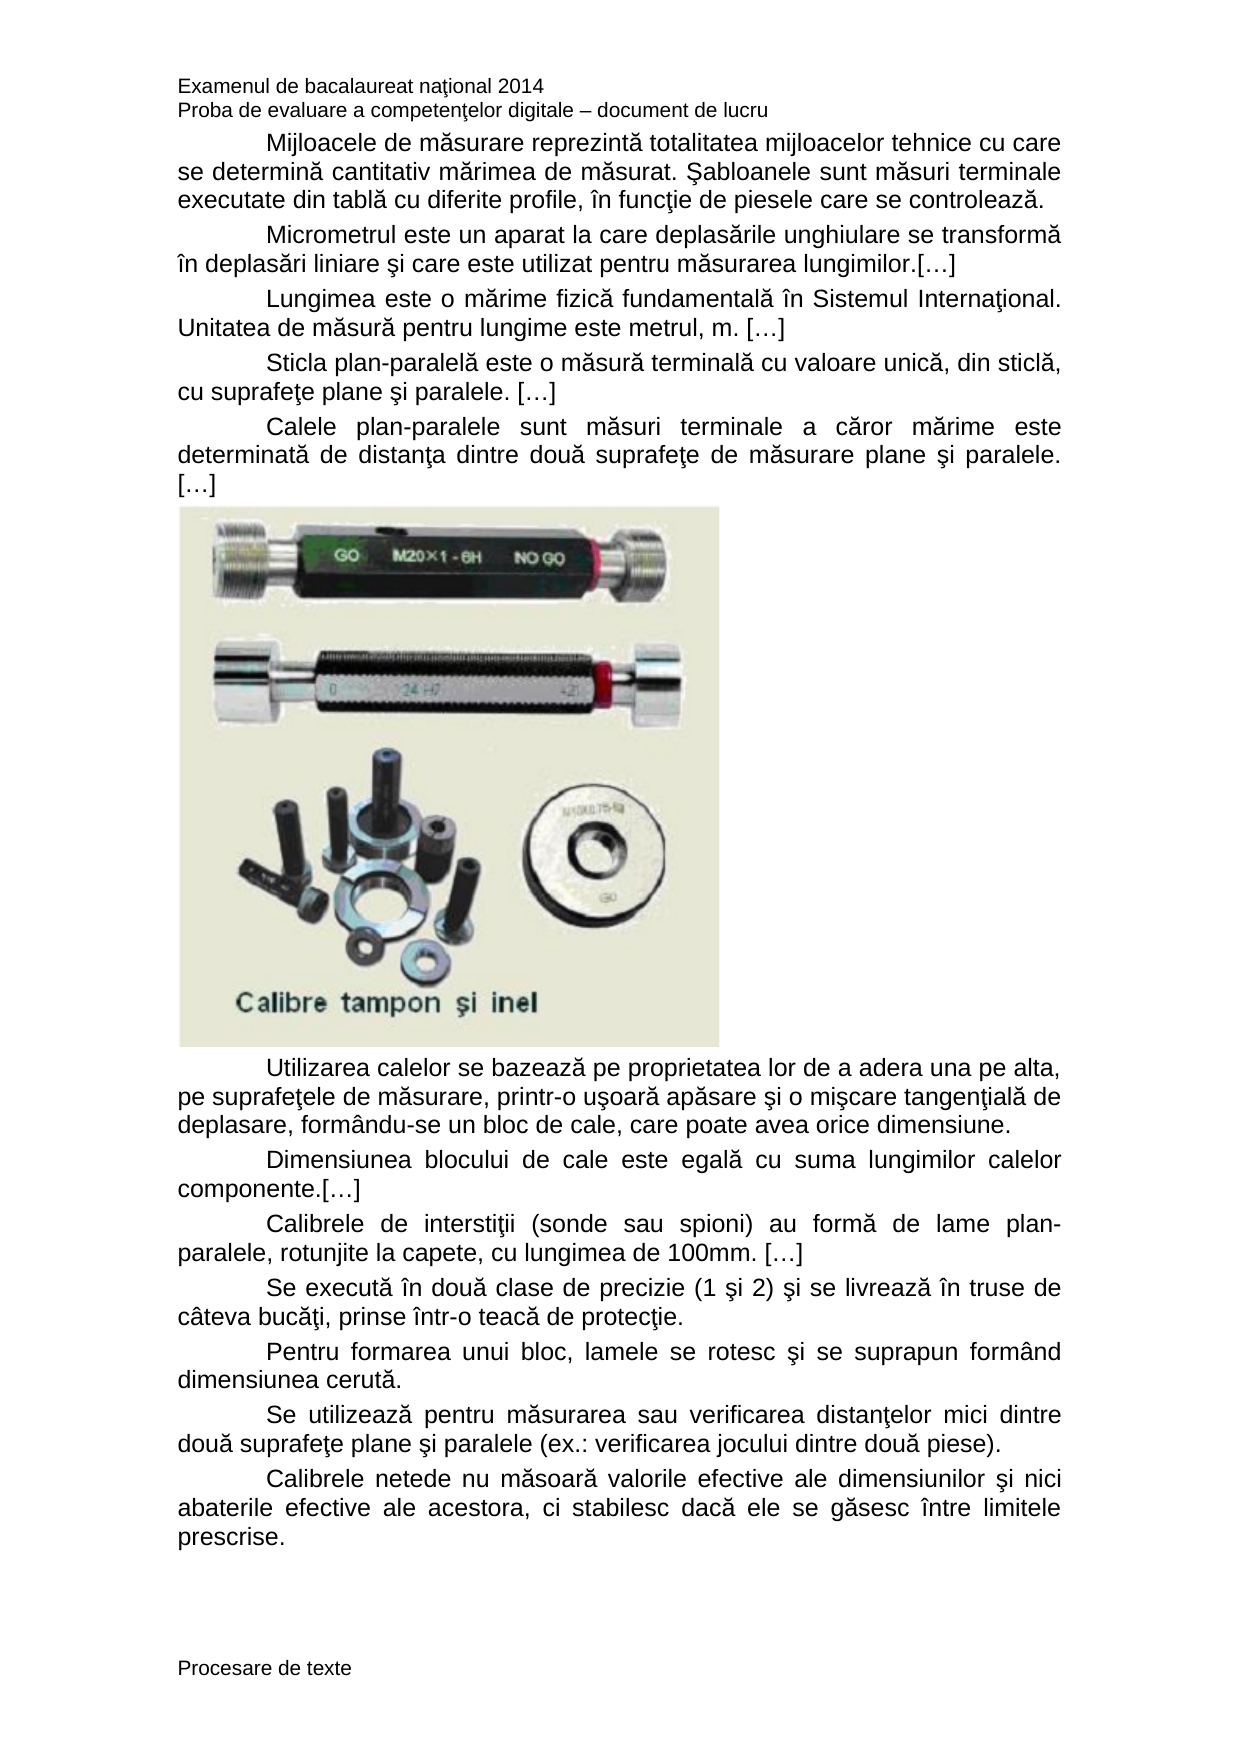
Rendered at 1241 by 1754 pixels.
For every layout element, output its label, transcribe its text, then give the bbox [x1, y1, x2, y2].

text Calele plan-paralele sunt măsuri terminale a căror mărime este determinată de distanţa dintre două suprafeţe de măsurare plane şi paralele. […] [177, 412, 1063, 498]
text Calibrele de interstiţii (sonde sau spioni) au formă de lame plan-paralele, rotunjite la capete, cu lungimea de 100mm. […] [177, 1209, 1063, 1266]
text Se utilizează pentru măsurarea sau verificarea distanţelor mici dintre două suprafeţe plane şi paralele (ex.: verificarea jocului dintre două piese). [177, 1400, 1063, 1458]
text Dimensiunea blocului de cale este egală cu suma lungimilor calelor componente.[…] [177, 1145, 1063, 1203]
text Micrometrul este un aparat la care deplasările unghiulare se transformă în deplasări liniare şi care este utilizat pentru măsurarea lungimilor.[…] [177, 221, 1063, 278]
text Se execută în două clase de precizie (1 şi 2) şi se livrează în truse de câteva bucăţi, prinse într-o teacă de protecţie. [177, 1273, 1063, 1330]
text Pentru formarea unui bloc, lamele se rotesc şi se suprapun formând dimensiunea cerută. [177, 1336, 1063, 1394]
text Utilizarea calelor se bazează pe proprietatea lor de a adera una pe alta, pe suprafeţele de măsurare, printr-o uşoară apăsare şi o mişcare tangenţială de deplasare, formându-se un bloc de cale, care poate avea orice dimensiune. [177, 1053, 1063, 1139]
picture [177, 504, 720, 1047]
text Calibrele netede nu măsoară valorile efective ale dimensiunilor şi nici abaterile efective ale acestora, ci stabilesc dacă ele se găsesc între limitele prescrise. [177, 1464, 1063, 1550]
text Mijloacele de măsurare reprezintă totalitatea mijloacelor tehnice cu care se determină cantitativ mărimea de măsurat. Şabloanele sunt măsuri terminale executate din tablă cu diferite profile, în funcţie de piesele care se controlează. [177, 128, 1063, 214]
text Lungimea este o mărime fizică fundamentală în Sistemul Internaţional. Unitatea de măsură pentru lungime este metrul, m. […] [177, 284, 1063, 342]
text Sticla plan-paralelă este o măsură terminală cu valoare unică, din sticlă, cu suprafeţe plane şi paralele. […] [177, 348, 1063, 406]
